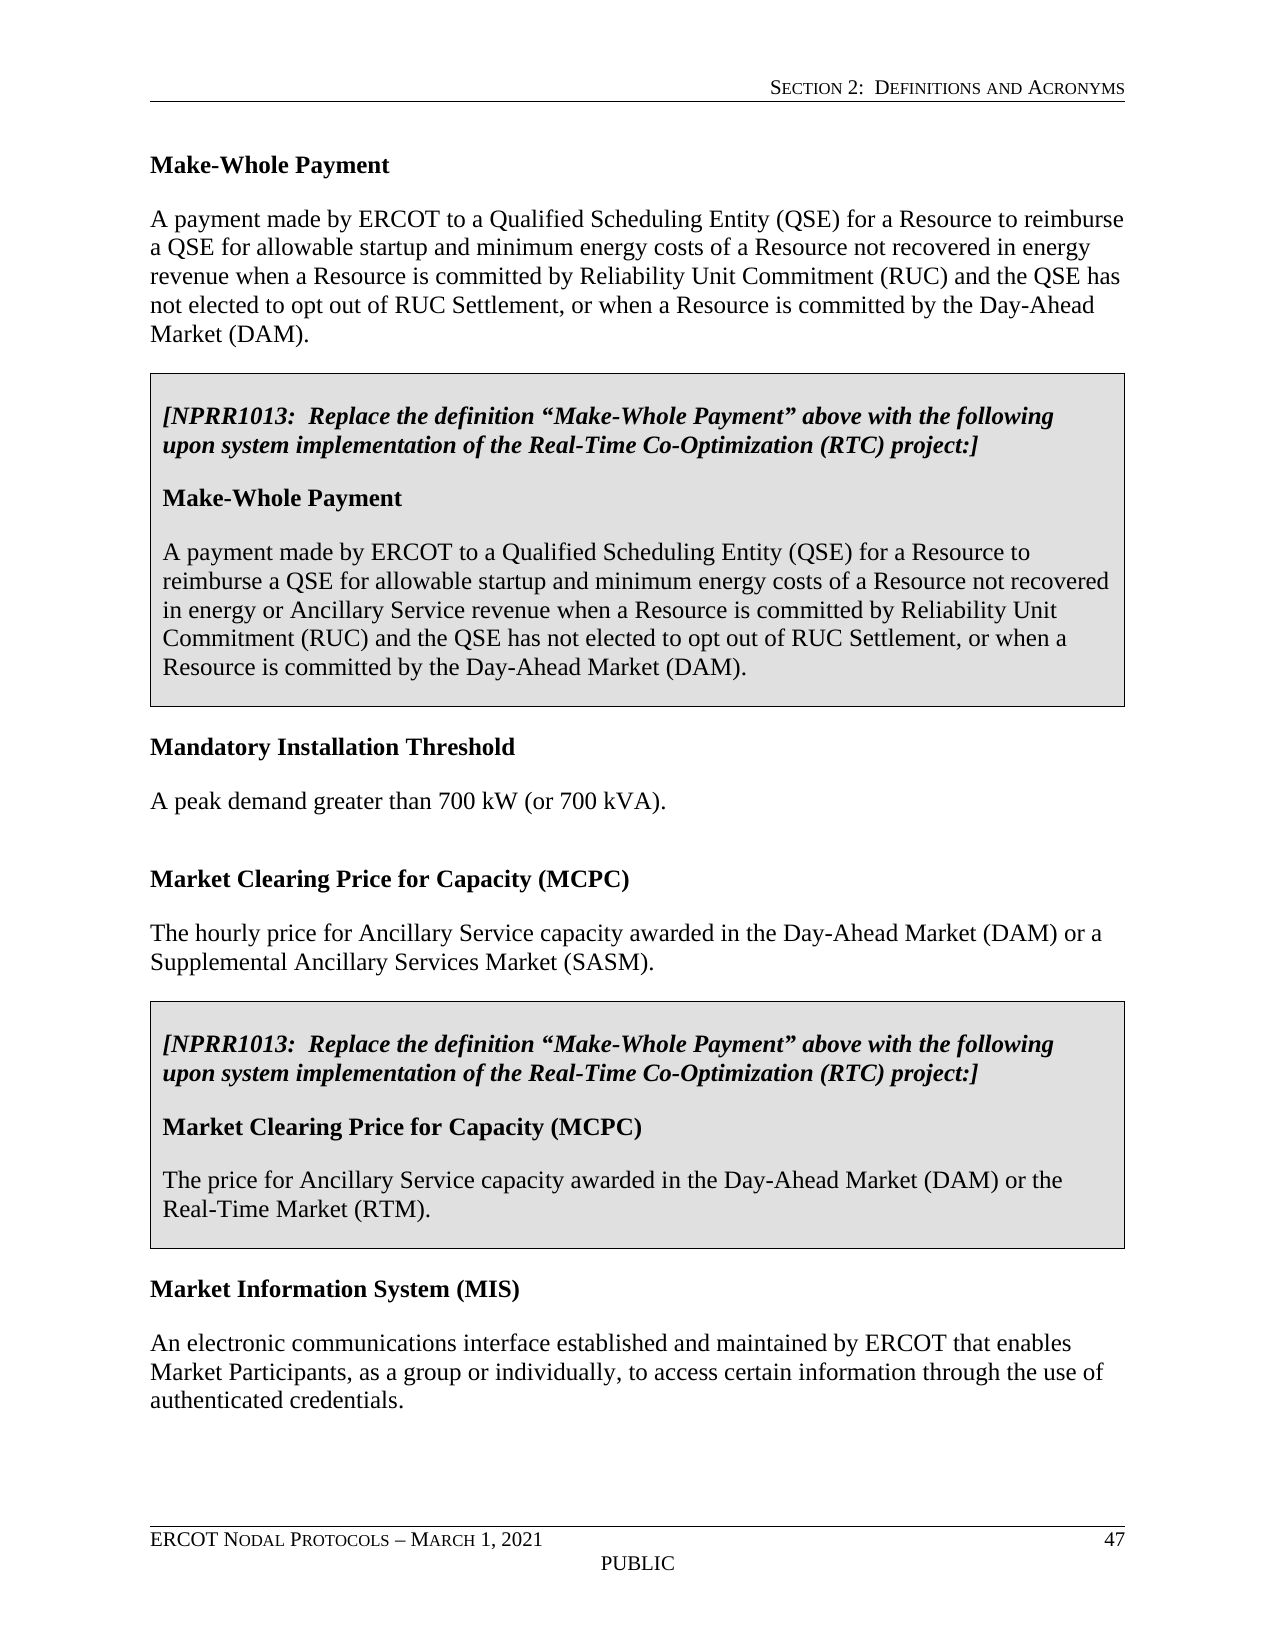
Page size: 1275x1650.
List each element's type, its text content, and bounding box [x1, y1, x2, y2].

table_header [NPRR1013: Replace the definition “Make-Whole Payment” above with the following upon system implementation of the Real-Time Co-Optimization (RTC) project:] Make-Whole Payment A payment made by ERCOT to a Qualified Scheduling Entity (QSE) for a Resource to reimburse a QSE for allowable startup and minimum energy costs of a Resource not recovered in energy or Ancillary Service revenue when a Resource is committed by Reliability Unit Commitment (RUC) and the QSE has not elected to opt out of RUC Settlement, or when a Resource is committed by the Day-Ahead Market (DAM). [151, 374, 1124, 706]
table_header [NPRR1013: Replace the definition “Make-Whole Payment” above with the following upon system implementation of the Real-Time Co-Optimization (RTC) project:] Market Clearing Price for Capacity (MCPC) The price for Ancillary Service capacity awarded in the Day-Ahead Market (DAM) or the Real-Time Market (RTM). [151, 1002, 1124, 1248]
text A payment made by ERCOT to a Qualified Scheduling Entity (QSE) for a Resource to reimburse a QSE for allowable startup and minimum energy costs of a Resource not recovered in energy revenue when a Resource is committed by Reliability Unit Commitment (RUC) and the QSE has not elected to opt out of RUC Settlement, or when a Resource is committed by the Day-Ahead Market (DAM). [150, 204, 1125, 347]
text Mandatory Installation Threshold [150, 732, 1125, 761]
text Market Clearing Price for Capacity (MCPC) [150, 864, 1125, 893]
text An electronic communications interface established and maintained by ERCOT that enables Market Participants, as a group or individually, to access certain information through the use of authenticated credentials. [150, 1328, 1125, 1414]
text Make-Whole Payment [150, 150, 1125, 179]
text Market Information System (MIS) [150, 1274, 1125, 1303]
text The hourly price for Ancillary Service capacity awarded in the Day-Ahead Market (DAM) or a Supplemental Ancillary Services Market (SASM). [150, 918, 1125, 976]
text A peak demand greater than 700 kW (or 700 kVA). [150, 786, 1125, 814]
